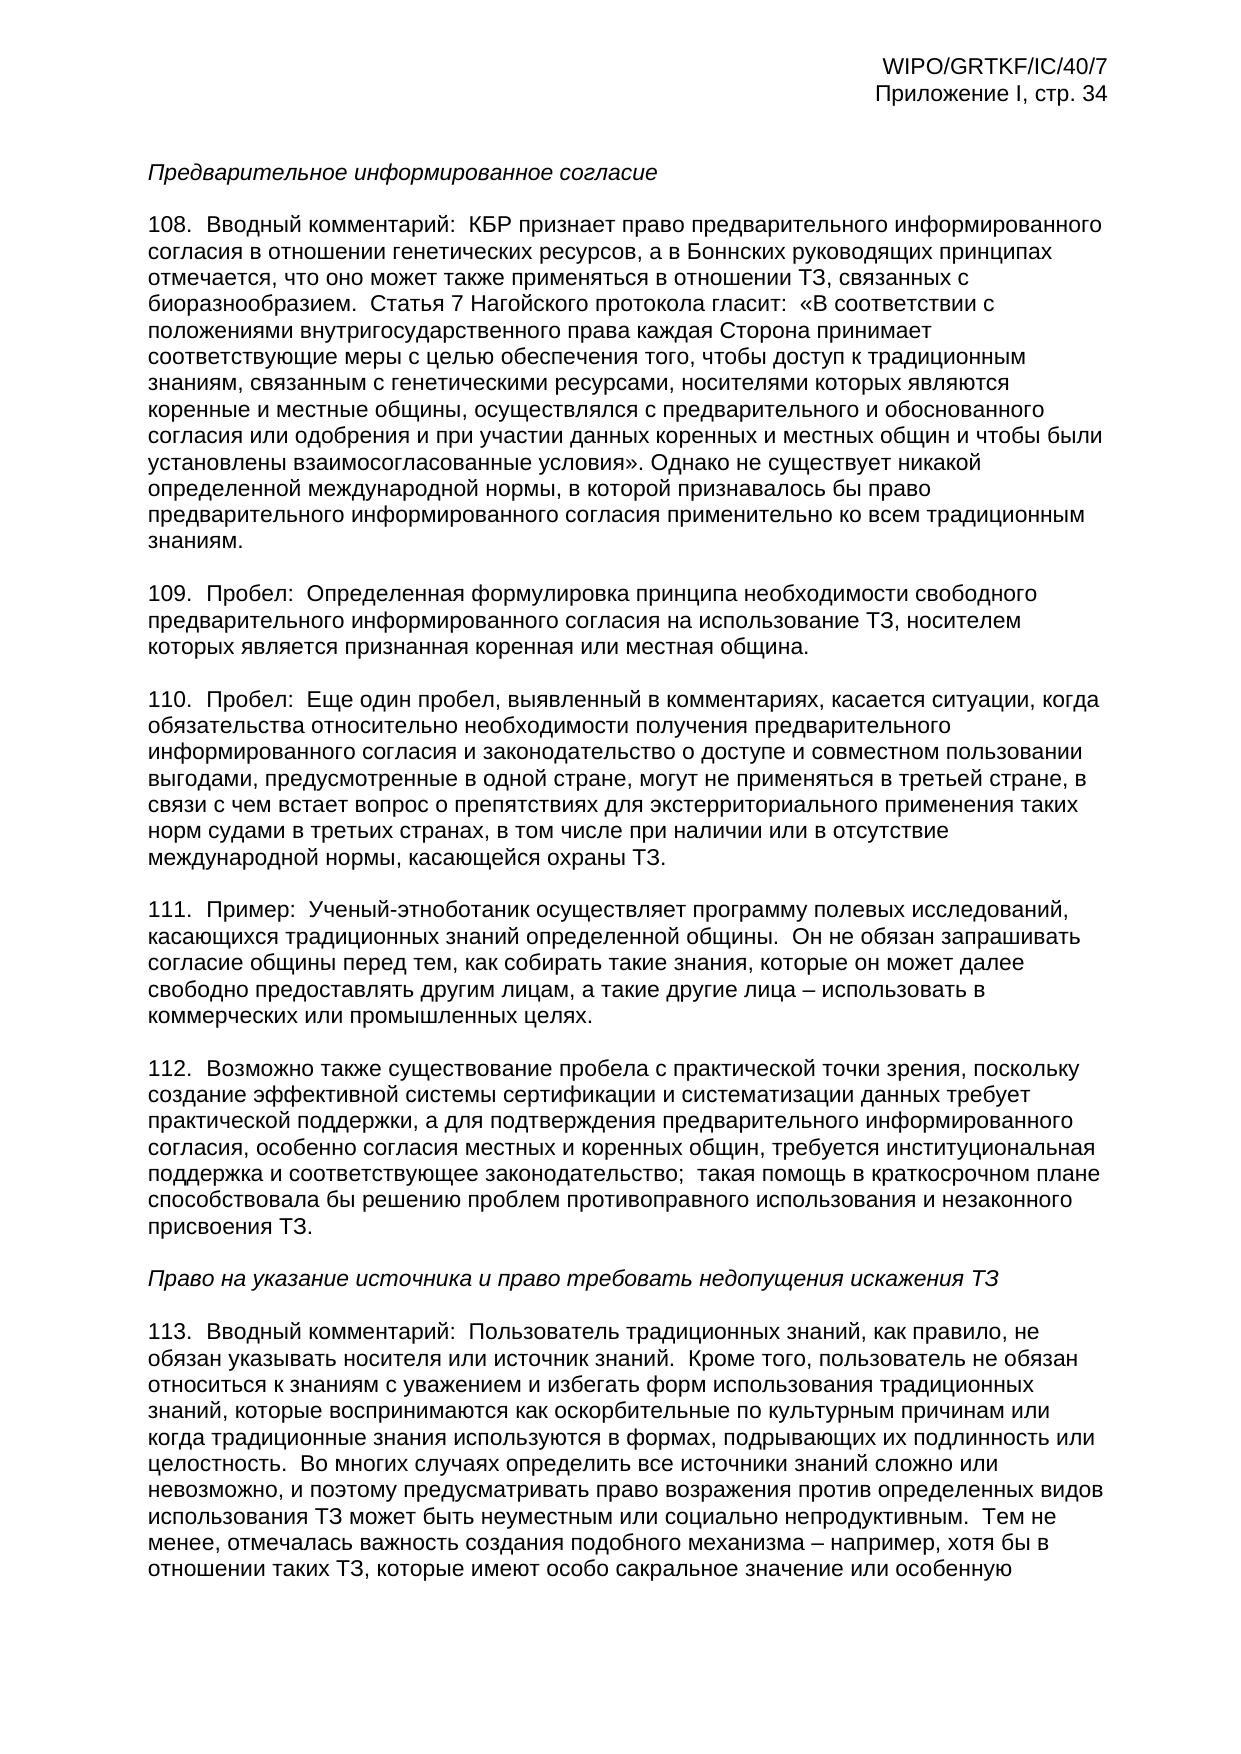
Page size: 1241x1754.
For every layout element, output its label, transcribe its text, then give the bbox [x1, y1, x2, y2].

list Пробел: Еще один пробел, выявленный в комментариях, касается ситуации, когда обязательства относительно необходимости получения предварительного информированного согласия и законодательство о доступе и совместном пользовании выгодами, предусмотренные в одной стране, могут не применяться в третьей стране, в связи с чем встает вопрос о препятствиях для экстерриториального применения таких норм судами в третьих странах, в том числе при наличии или в отсутствие международной нормы, касающейся охраны ТЗ. [148, 686, 1107, 870]
list Пример: Ученый-этноботаник осуществляет программу полевых исследований, касающихся традиционных знаний определенной общины. Он не обязан запрашивать согласие общины перед тем, как собирать такие знания, которые он может далее свободно предоставлять другим лицам, а такие другие лица – использовать в коммерческих или промышленных целях. [148, 896, 1107, 1028]
list Пробел: Определенная формулировка принципа необходимости свободного предварительного информированного согласия на использование ТЗ, носителем которых является признанная коренная или местная община. [148, 580, 1107, 659]
subtitle Предварительное информированное согласие [148, 158, 1107, 185]
list Вводный комментарий: КБР признает право предварительного информированного согласия в отношении генетических ресурсов, а в Боннских руководящих принципах отмечается, что оно может также применяться в отношении ТЗ, связанных с биоразнообразием. Статья 7 Нагойского протокола гласит: «В соответствии с положениями внутригосударственного права каждая Сторона принимает соответствующие меры с целью обеспечения того, чтобы доступ к традиционным знаниям, связанным с генетическими ресурсами, носителями которых являются коренные и местные общины, осуществлялся с предварительного и обоснованного согласия или одобрения и при участии данных коренных и местных общин и чтобы были установлены взаимосогласованные условия». Однако не существует никакой определенной международной нормы, в которой признавалось бы право предварительного информированного согласия применительно ко всем традиционным знаниям. [148, 211, 1107, 554]
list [148, 1318, 1107, 1582]
list Возможно также существование пробела с практической точки зрения, поскольку создание эффективной системы сертификации и систематизации данных требует практической поддержки, а для подтверждения предварительного информированного согласия, особенно согласия местных и коренных общин, требуется институциональная поддержка и соответствующее законодательство; такая помощь в краткосрочном плане способствовала бы решению проблем противоправного использования и незаконного присвоения ТЗ. [148, 1054, 1107, 1239]
subtitle Право на указание источника и право требовать недопущения искажения ТЗ [148, 1265, 1107, 1292]
